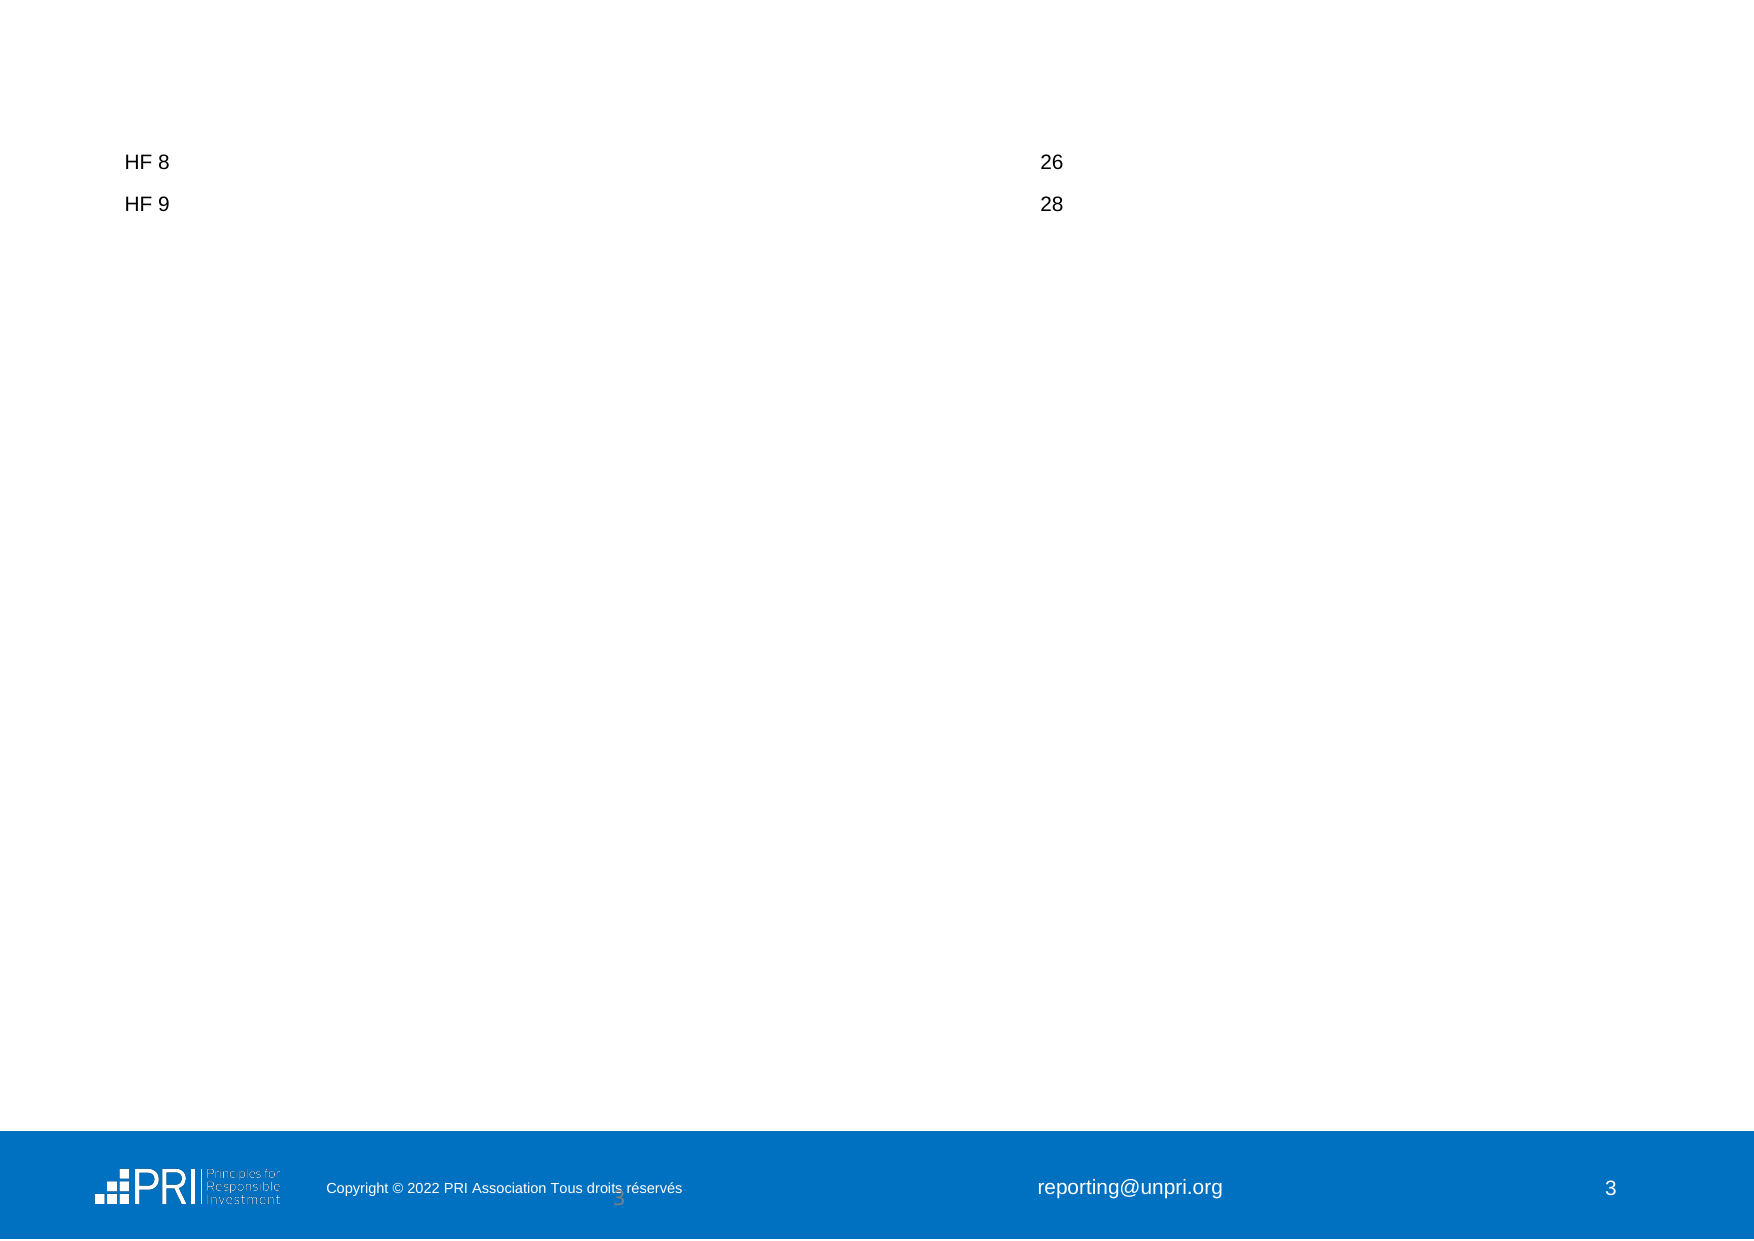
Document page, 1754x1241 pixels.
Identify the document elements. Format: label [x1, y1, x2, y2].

picture [92, 1166, 282, 1207]
